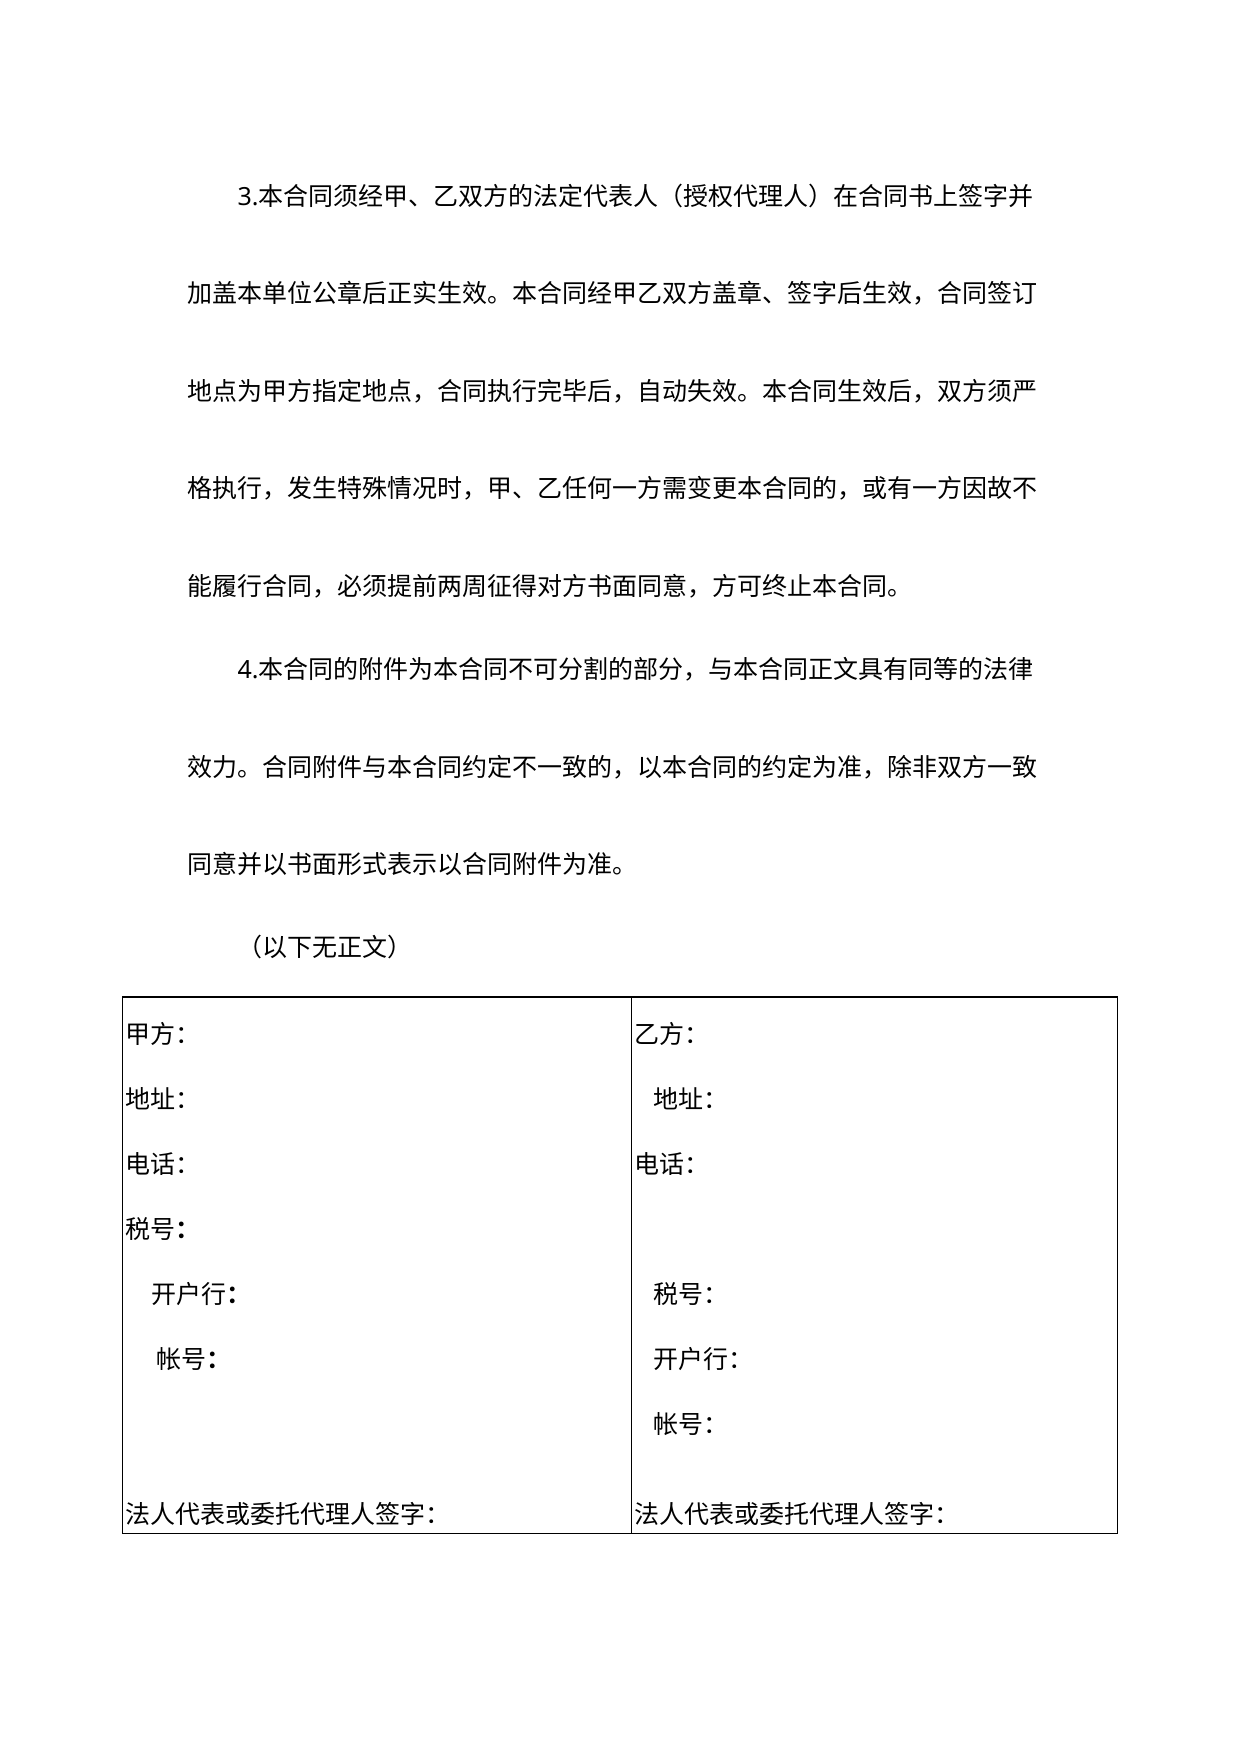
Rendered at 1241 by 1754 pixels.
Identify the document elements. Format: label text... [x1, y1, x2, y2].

text 3.本合同须经甲、乙双方的法定代表人（授权代理人）在合同书上签字并加盖本单位公章后正实生效。本合同经甲乙双方盖章、签字后生效，合同签订地点为甲方指定地点，合同执行完毕后，自动失效。本合同生效后，双方须严格执行，发生特殊情况时，甲、乙任何一方需变更本合同的，或有一方因故不能履行合同，必须提前两周征得对方书面同意，方可终止本合同。 [187, 162, 1053, 617]
text 4.本合同的附件为本合同不可分割的部分，与本合同正文具有同等的法律效力。合同附件与本合同约定不一致的，以本合同的约定为准，除非双方一致同意并以书面形式表示以合同附件为准。 [187, 635, 1053, 895]
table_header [632, 998, 1117, 1533]
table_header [123, 998, 631, 1533]
text （以下无正文） [187, 913, 1053, 978]
